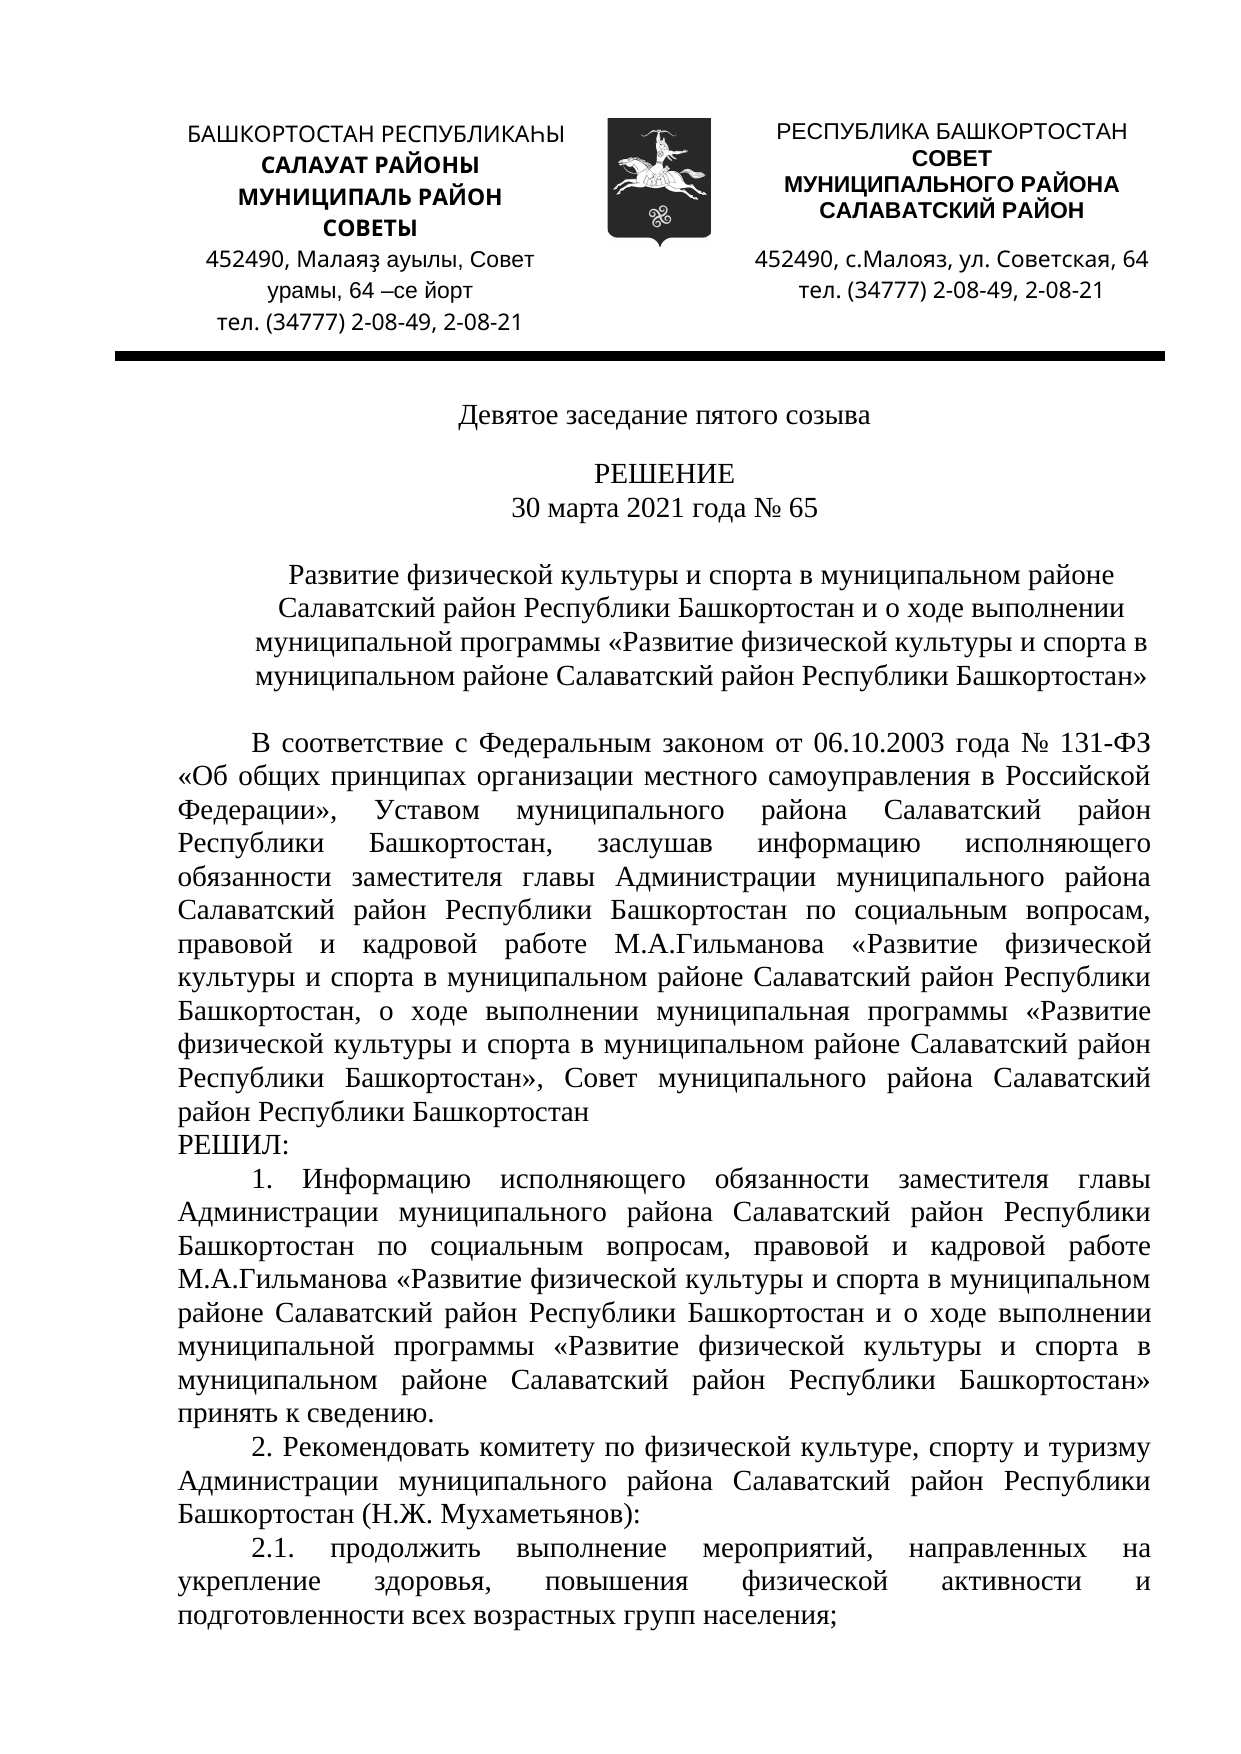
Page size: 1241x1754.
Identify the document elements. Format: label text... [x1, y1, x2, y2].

subtitle РЕШЕНИЕ [177, 456, 1152, 490]
text 30 марта 2021 года № 65 [177, 490, 1152, 523]
text РЕШИЛ: [177, 1127, 1152, 1161]
text 2. Рекомендовать комитету по физической культуре, спорту и туризму Администрации муниципального района Салаватский район Республики Башкортостан (Н.Ж. Мухаметьянов): [177, 1429, 1152, 1530]
text Развитие физической культуры и спорта в муниципальном районе Салаватский район Республики Башкортостан и о ходе выполнении муниципальной программы «Развитие физической культуры и спорта в муниципальном районе Салаватский район Республики Башкортостан» [251, 557, 1152, 691]
table_header [585, 118, 736, 337]
text Девятое заседание пятого созыва [177, 397, 1152, 431]
text 1. Информацию исполняющего обязанности заместителя главы Администрации муниципального района Салаватский район Республики Башкортостан по социальным вопросам, правовой и кадровой работе М.А.Гильманова «Развитие физической культуры и спорта в муниципальном районе Салаватский район Республики Башкортостан и о ходе выполнении муниципальной программы «Развитие физической культуры и спорта в муниципальном районе Салаватский район Республики Башкортостан» принять к сведению. [177, 1161, 1152, 1429]
table_header РЕСПУБЛИКА БАШКОРТОСТАН СОВЕТ МУНИЦИПАЛЬНОГО РАЙОНА САЛАВАТСКИЙ РАЙОН [736, 118, 1167, 243]
table_cell 452490, Малаяҙ ауылы, Совет урамы, 64 –се йорт тел. (34777) 2-08-49, 2-08-21 [155, 243, 585, 337]
text В соответствие с Федеральным законом от 06.10.2003 года № 131-ФЗ «Об общих принципах организации местного самоуправления в Российской Федерации», Уставом муниципального района Салаватский район Республики Башкортостан, заслушав информацию исполняющего обязанности заместителя главы Администрации муниципального района Салаватский район Республики Башкортостан по социальным вопросам, правовой и кадровой работе М.А.Гильманова «Развитие физической культуры и спорта в муниципальном районе Салаватский район Республики Башкортостан, о ходе выполнении муниципальная программы «Развитие физической культуры и спорта в муниципальном районе Салаватский район Республики Башкортостан», Совет муниципального района Салаватский район Республики Башкортостан [177, 725, 1152, 1127]
table_header БАШКОРТОСТАН РЕСПУБЛИКАҺЫ САЛАУАТ РАЙОНЫ МУНИЦИПАЛЬ РАЙОН СОВЕТЫ [155, 118, 585, 243]
text 2.1. продолжить выполнение мероприятий, направленных на укрепление здоровья, повышения физической активности и подготовленности всех возрастных групп населения; [177, 1530, 1152, 1630]
table_cell 452490, с.Малояз, ул. Советская, 64 тел. (34777) 2-08-49, 2-08-21 [736, 243, 1167, 337]
